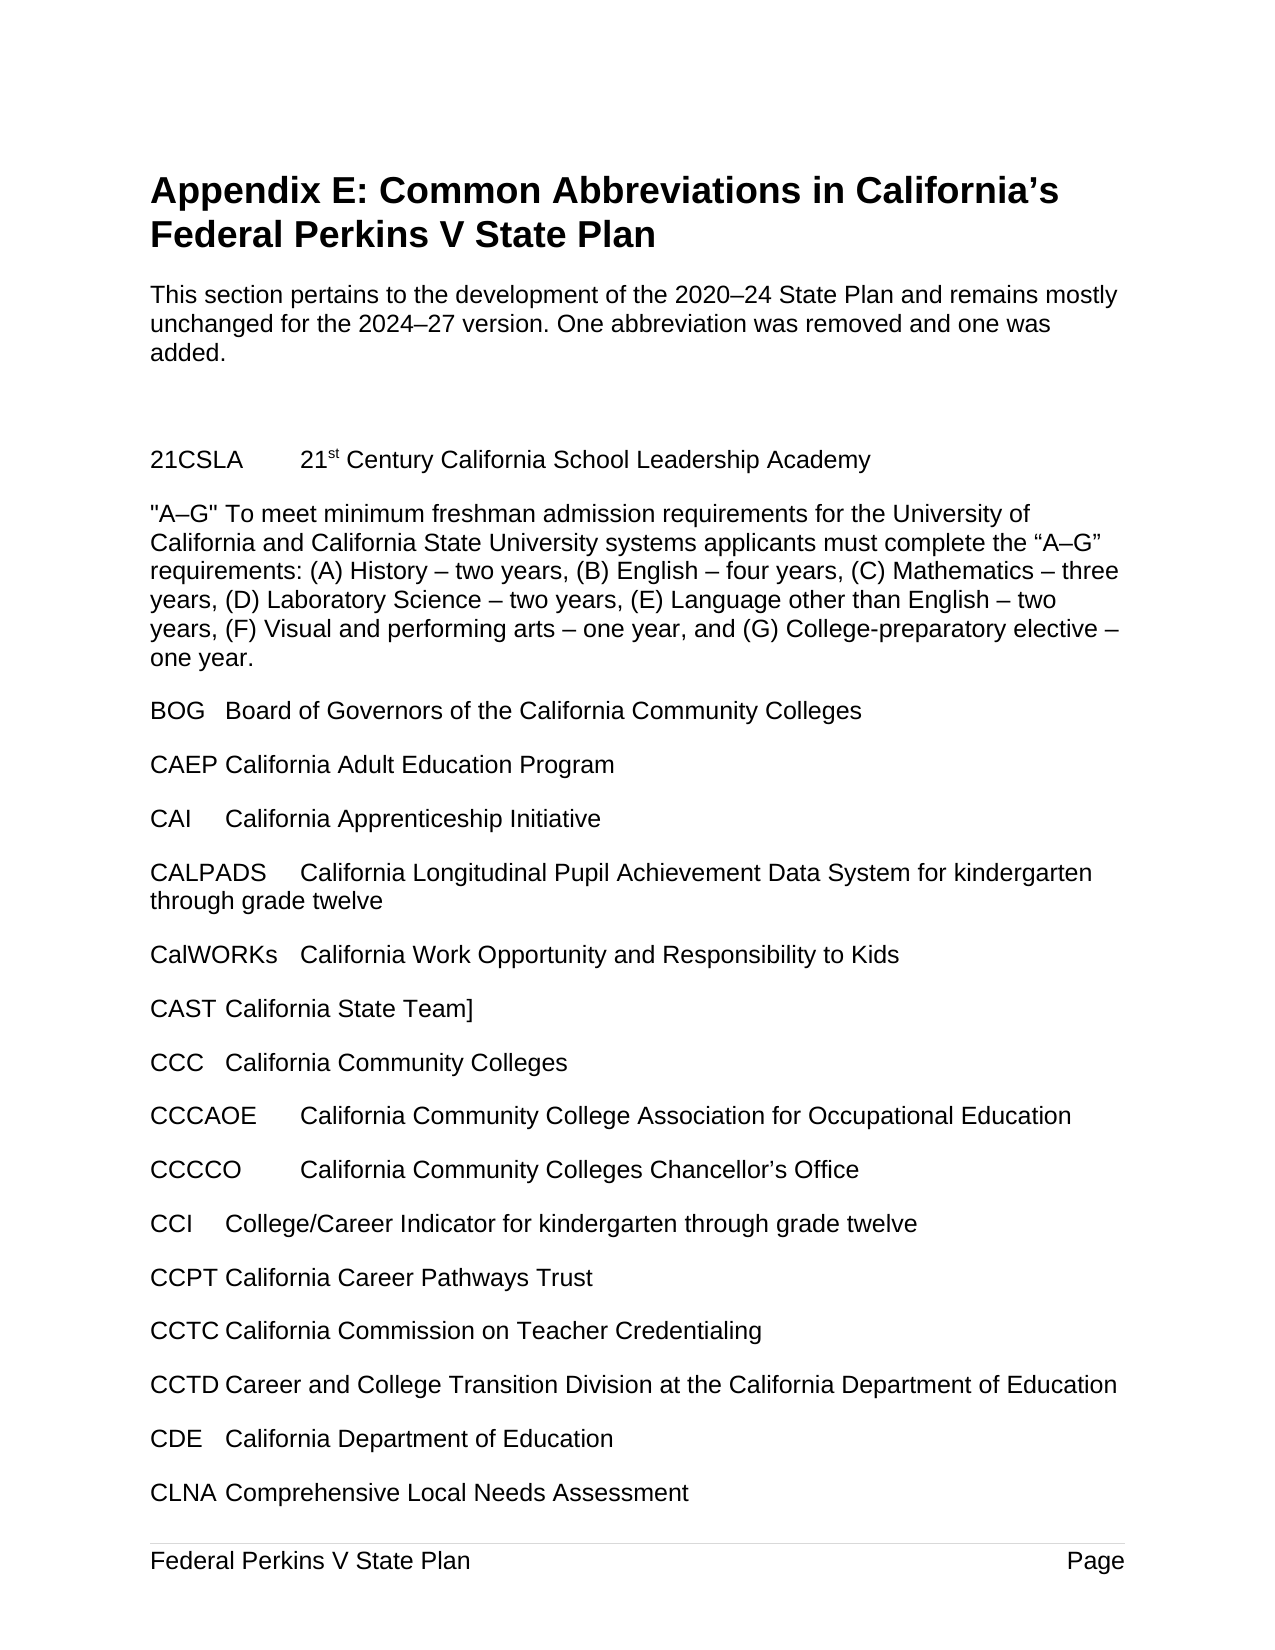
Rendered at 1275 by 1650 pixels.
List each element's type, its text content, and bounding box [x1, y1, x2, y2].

text CCC California Community Colleges [150, 1047, 1125, 1076]
text CAEP California Adult Education Program [150, 750, 1125, 779]
text CLNA Comprehensive Local Needs Assessment [150, 1477, 1125, 1506]
subtitle Appendix E: Common Abbreviations in California’s Federal Perkins V State Plan [150, 169, 1125, 255]
text BOG Board of Governors of the California Community Colleges [150, 696, 1125, 725]
text CCI College/Career Indicator for kindergarten through grade twelve [150, 1209, 1125, 1237]
text CCPT California Career Pathways Trust [150, 1262, 1125, 1291]
text CALPADS California Longitudinal Pupil Achievement Data System for kindergarten through grade twelve [150, 857, 1125, 915]
text This section pertains to the development of the 2020–24 State Plan and remains mostly unchanged for the 2024–27 version. One abbreviation was removed and one was added. [150, 280, 1125, 366]
text CCTC California Commission on Teacher Credentialing [150, 1316, 1125, 1345]
text 21CSLA 21st Century California School Leadership Academy [150, 445, 1125, 474]
text CCCCO California Community Colleges Chancellor’s Office [150, 1155, 1125, 1184]
text CCTD Career and College Transition Division at the California Department of Education [150, 1370, 1125, 1399]
text CCCAOE California Community College Association for Occupational Education [150, 1101, 1125, 1130]
text CAI California Apprenticeship Initiative [150, 804, 1125, 832]
text CAST California State Team] [150, 994, 1125, 1022]
text CalWORKs California Work Opportunity and Responsibility to Kids [150, 940, 1125, 969]
text CDE California Department of Education [150, 1424, 1125, 1452]
text "A–G" To meet minimum freshman admission requirements for the University of California and California State University systems applicants must complete the “A–G” requirements: (A) History – two years, (B) English – four years, (C) Mathematics – three years, (D) Laboratory Science – two years, (E) Language other than English – two years, (F) Visual and performing arts – one year, and (G) College-preparatory elective – one year. [150, 499, 1125, 671]
